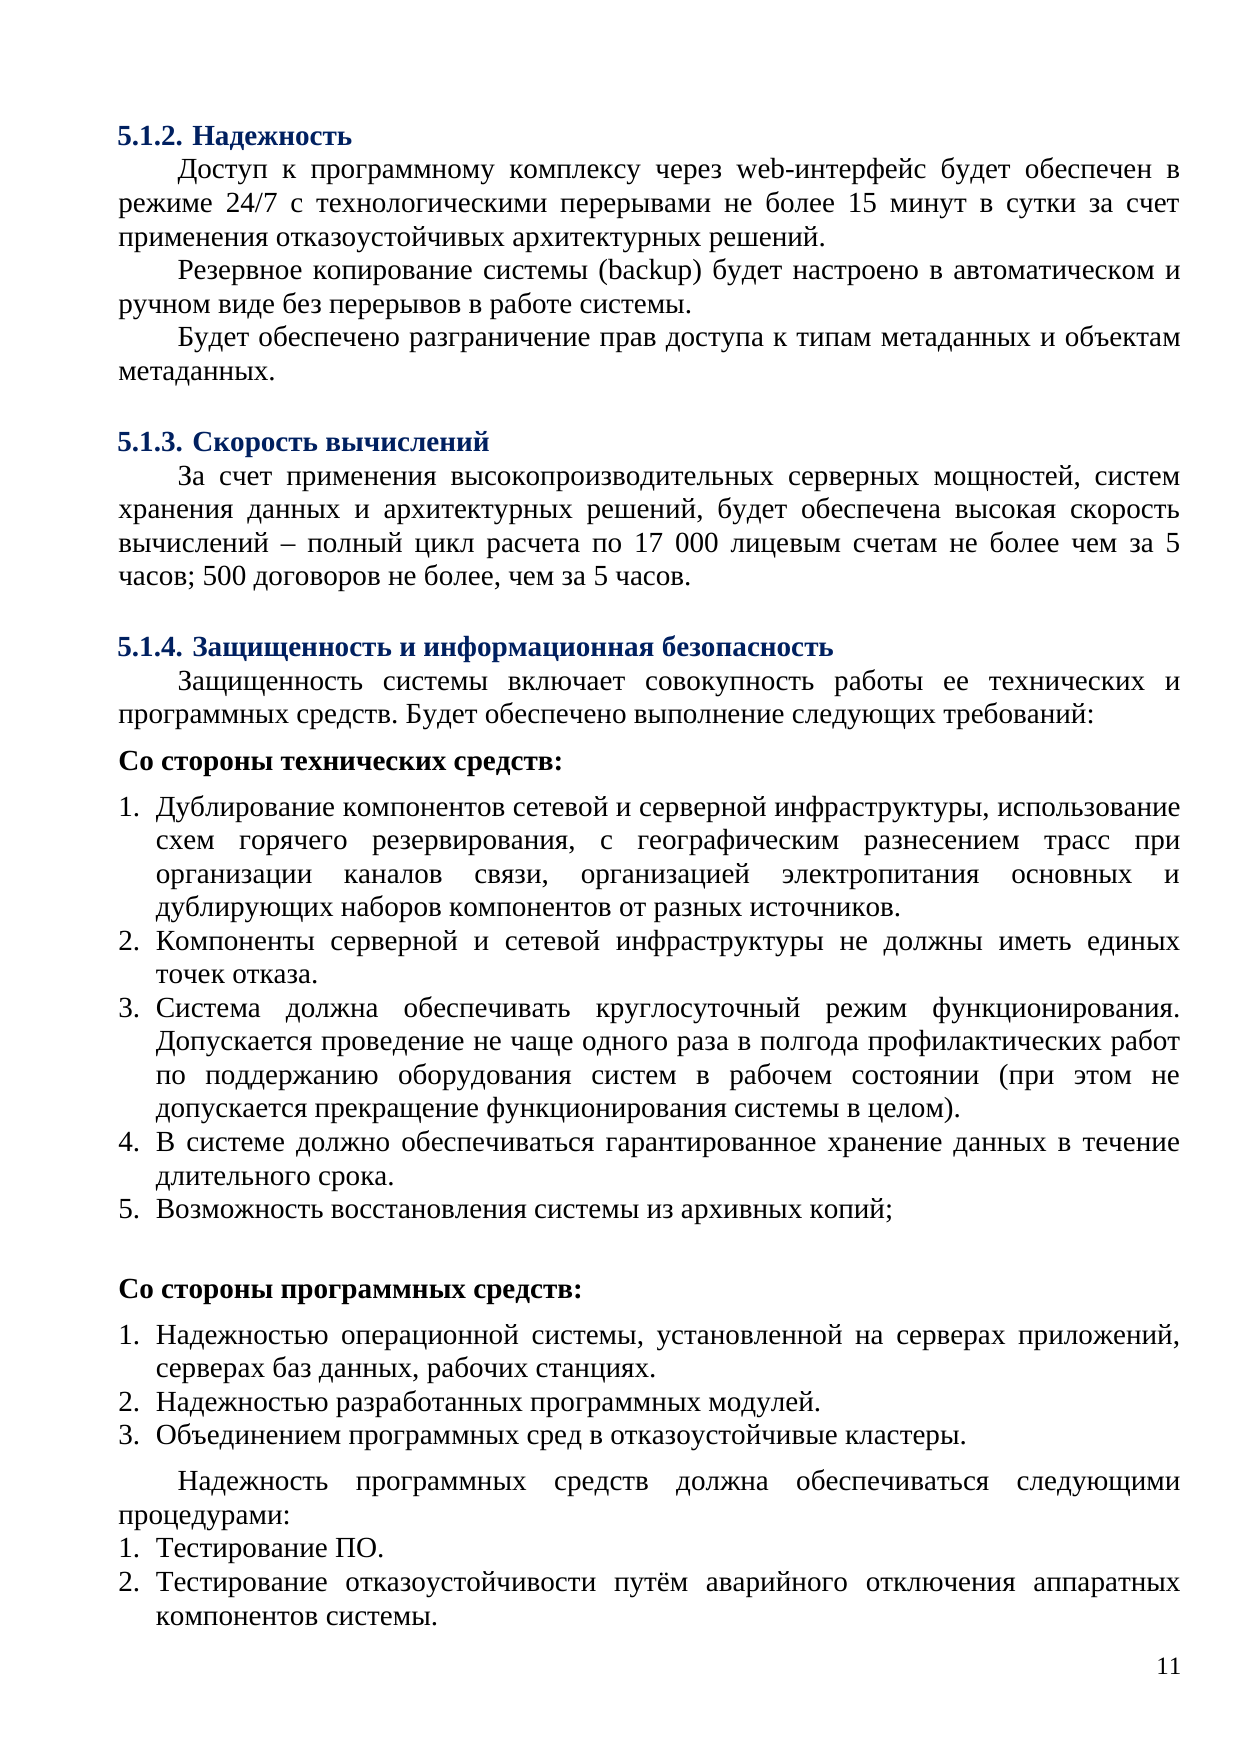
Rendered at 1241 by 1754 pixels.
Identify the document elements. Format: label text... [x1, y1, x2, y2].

text Будет обеспечено разграничение прав доступа к типам метаданных и объектам метаданных. [118, 319, 1181, 386]
subtitle Защищенность и информационная безопасность [117, 629, 1181, 663]
text Защищенность системы включает совокупность работы ее технических и программных средств. Будет обеспечено выполнение следующих требований: [118, 663, 1181, 730]
subtitle Надежность [117, 118, 1181, 152]
text Доступ к программному комплексу через web-интерфейс будет обеспечен в режиме 24/7 с технологическими перерывами не более 15 минут в сутки за счет применения отказоустойчивых архитектурных решений. [118, 152, 1181, 252]
text За счет применения высокопроизводительных серверных мощностей, систем хранения данных и архитектурных решений, будет обеспечена высокая скорость вычислений – полный цикл расчета по 17 000 лицевым счетам не более чем за 5 часов; 500 договоров не более, чем за 5 часов. [118, 458, 1181, 592]
list Возможность восстановления системы из архивных копий; [118, 1191, 1181, 1225]
list Система должна обеспечивать круглосуточный режим функционирования. Допускается проведение не чаще одного раза в полгода профилактических работ по поддержанию оборудования систем в рабочем состоянии (при этом не допускается прекращение функционирования системы в целом). [118, 990, 1181, 1124]
subtitle Скорость вычислений [117, 424, 1181, 458]
list В системе должно обеспечиваться гарантированное хранение данных в течение длительного срока. [118, 1124, 1181, 1191]
list Объединением программных сред в отказоустойчивые кластеры. [118, 1417, 1181, 1451]
list Тестирование отказоустойчивости путём аварийного отключения аппаратных компонентов системы. [118, 1564, 1181, 1631]
list Надежностью операционной системы, установленной на серверах приложений, серверах баз данных, рабочих станциях. [118, 1317, 1181, 1384]
text Со стороны технических средств: [118, 743, 1181, 776]
text Со стороны программных средств: [118, 1271, 1181, 1304]
list Дублирование компонентов сетевой и серверной инфраструктуры, использование схем горячего резервирования, с географическим разнесением трасс при организации каналов связи, организацией электропитания основных и дублирующих наборов компонентов от разных источников. [118, 789, 1181, 923]
text Резервное копирование системы (backup) будет настроено в автоматическом и ручном виде без перерывов в работе системы. [118, 252, 1181, 319]
text Надежность программных средств должна обеспечиваться следующими процедурами: [118, 1463, 1181, 1531]
list Тестирование ПО. [118, 1531, 1181, 1564]
list Компоненты серверной и сетевой инфраструктуры не должны иметь единых точек отказа. [118, 923, 1181, 990]
list Надежностью разработанных программных модулей. [118, 1384, 1181, 1417]
